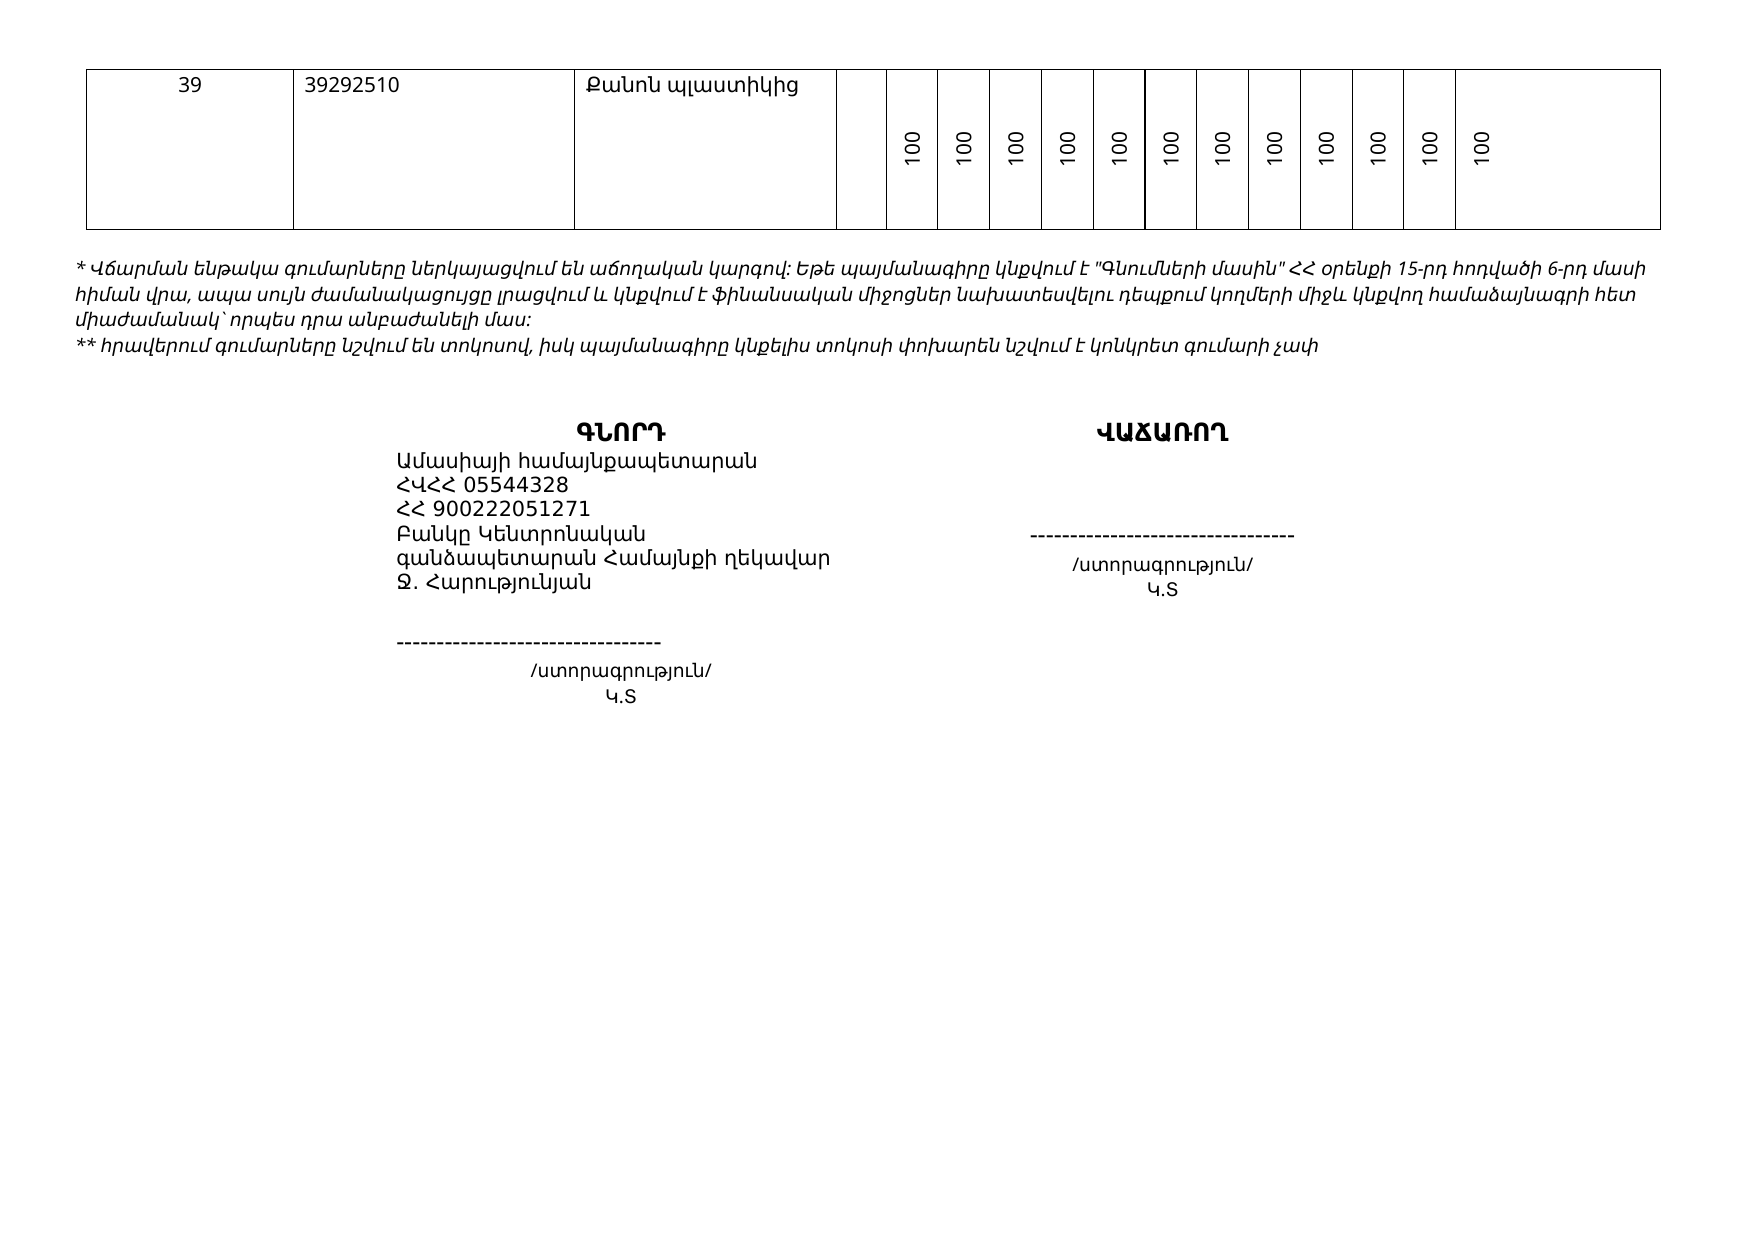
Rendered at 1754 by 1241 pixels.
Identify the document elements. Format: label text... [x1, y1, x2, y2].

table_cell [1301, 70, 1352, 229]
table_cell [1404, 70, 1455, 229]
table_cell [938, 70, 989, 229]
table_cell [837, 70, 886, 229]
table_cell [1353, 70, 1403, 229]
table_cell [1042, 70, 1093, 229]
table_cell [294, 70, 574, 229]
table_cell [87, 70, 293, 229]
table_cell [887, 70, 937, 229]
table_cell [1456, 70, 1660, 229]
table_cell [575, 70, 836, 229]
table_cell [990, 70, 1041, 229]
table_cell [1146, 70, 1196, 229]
text * Վճարման ենթակա գումարները ներկայացվում են աճողական կարգով: Եթե պայմանագիրը կնքվում է "Գնումների մասին" ՀՀ օրենքի 15-րդ հոդվածի 6-րդ մասի հիման վրա, ապա սույն ժամանակացույցը լրացվում և կնքվում է ֆինանսական միջոցներ նախատեսվելու դեպքում կողմերի միջև կնքվող համաձայնագրի հետ միաժամանակ` որպես դրա անբաժանելի մաս: [75, 256, 1698, 332]
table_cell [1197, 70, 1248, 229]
text ** հրավերում գումարները նշվում են տոկոսով, իսկ պայմանագիրը կնքելիս տոկոսի փոխարեն նշվում է կոնկրետ գումարի չափ [75, 332, 1698, 358]
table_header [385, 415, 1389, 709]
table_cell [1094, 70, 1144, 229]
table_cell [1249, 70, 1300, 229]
